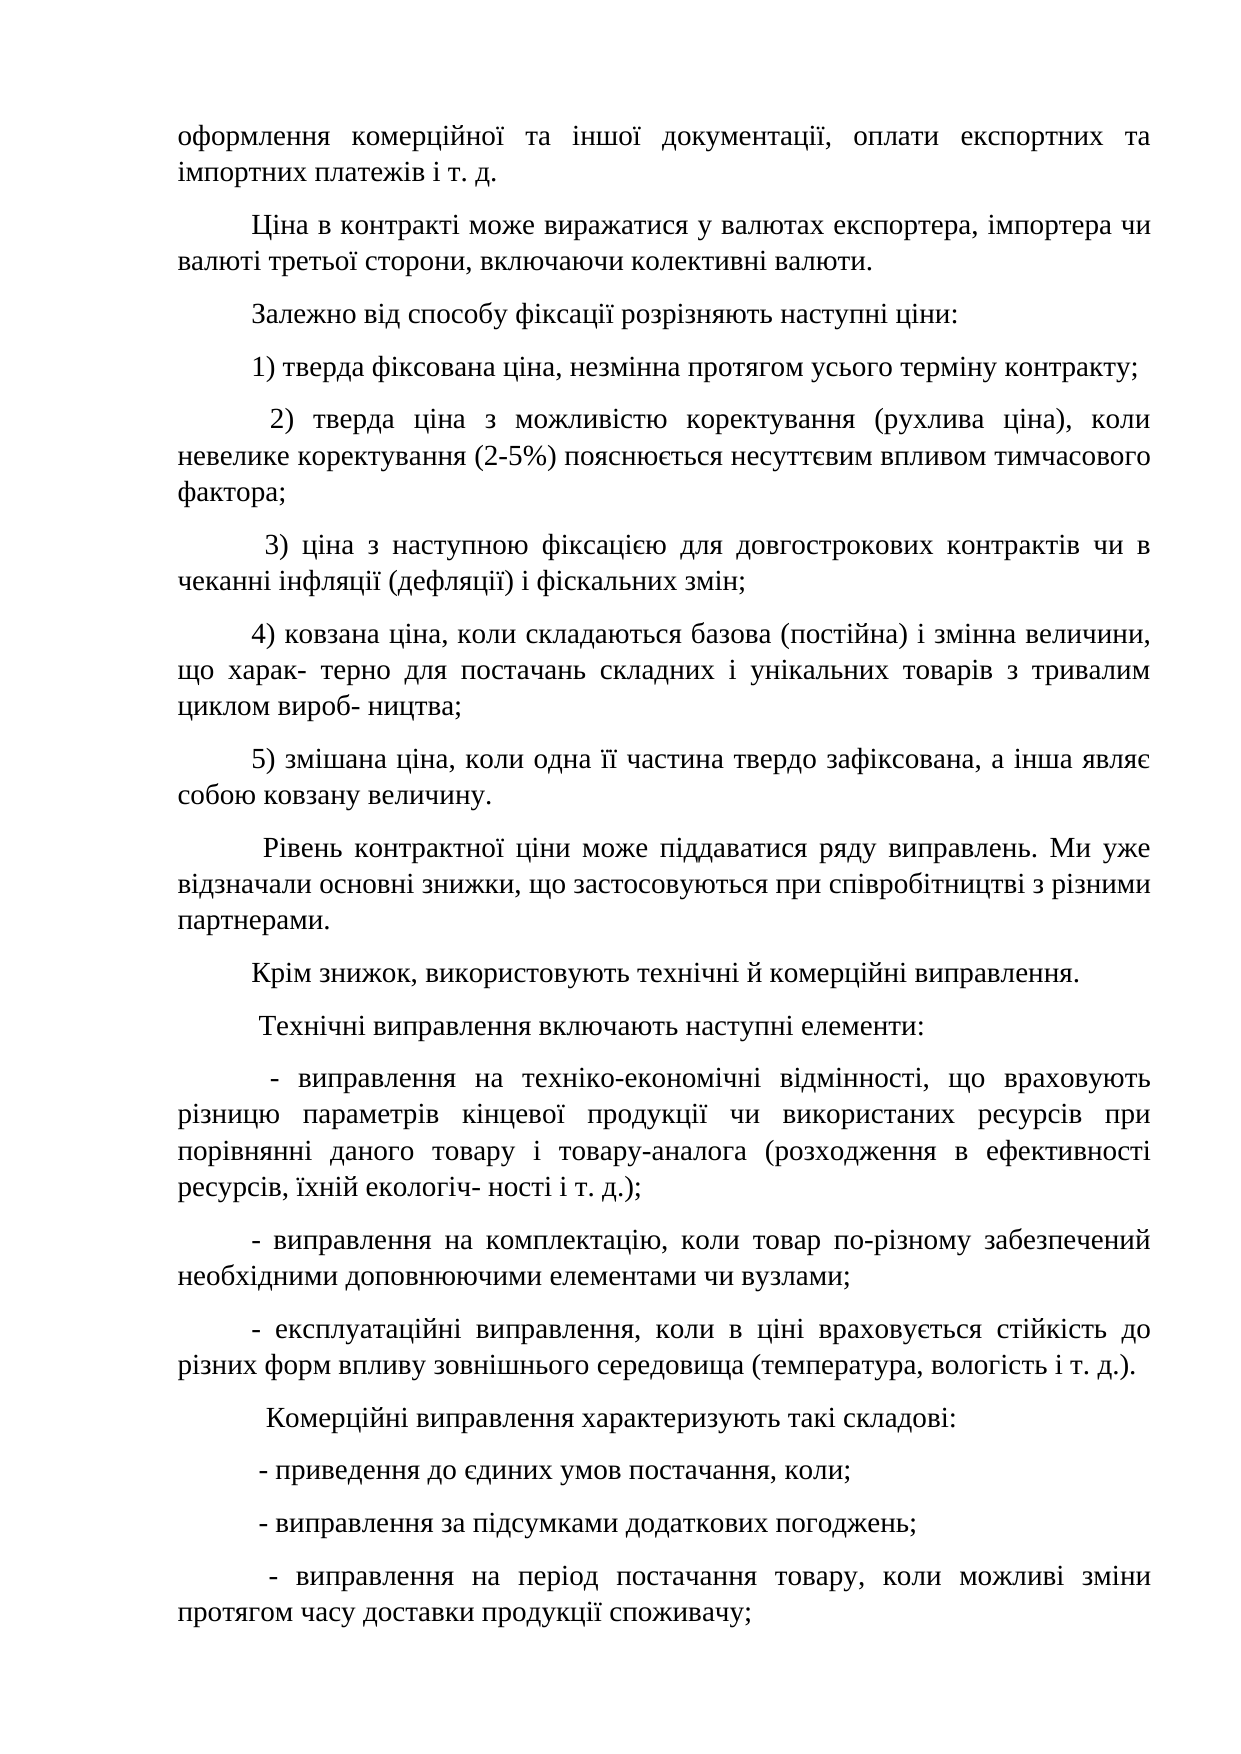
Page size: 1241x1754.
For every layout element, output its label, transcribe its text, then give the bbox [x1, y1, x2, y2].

text 3) ціна з наступною фіксацією для довгострокових контрактів чи в чеканні інфляції (дефляції) і фіскальних змін; [177, 527, 1152, 596]
text - виправлення на період постачання товару, коли можливі зміни протягом часу доставки продукції споживачу; [177, 1558, 1152, 1628]
text 1) тверда фіксована ціна, незмінна протягом усього терміну контракту; [177, 349, 1152, 382]
text - виправлення на техніко-економічні відмінності, що враховують різницю параметрів кінцевої продукції чи використаних ресурсів при порівнянні даного товару і товару-аналога (розходження в ефективності ресурсів, їхній екологіч- ності і т. д.); [177, 1061, 1152, 1202]
text Комерційні виправлення характеризують такі складові: [177, 1400, 1152, 1433]
text 5) змішана ціна, коли одна її частина твердо зафіксована, а інша являє собою ковзану величину. [177, 741, 1152, 811]
text Крім знижок, використовують технічні й комерційні виправлення. [177, 955, 1152, 988]
text 4) ковзана ціна, коли складаються базова (постійна) і змінна величини, що харак- терно для постачань складних і унікальних товарів з тривалим циклом вироб- ництва; [177, 616, 1152, 722]
text Рівень контрактної ціни може піддаватися ряду виправлень. Ми уже відзначали основні знижки, що застосовуються при співробітництві з різними партнерами. [177, 830, 1152, 936]
text Ціна в контракті може виражатися у валютах експортера, імпортера чи валюті третьої сторони, включаючи колективні валюти. [177, 207, 1152, 277]
text - приведення до єдиних умов постачання, коли; [177, 1452, 1152, 1486]
text - виправлення за підсумками додаткових погоджень; [177, 1505, 1152, 1539]
text Залежно від способу фіксації розрізняють наступні ціни: [177, 296, 1152, 329]
text - експлуатаційні виправлення, коли в ціні враховується стійкість до різних форм впливу зовнішнього середовища (температура, вологість і т. д.). [177, 1311, 1152, 1380]
text - виправлення на комплектацію, коли товар по-різному забезпечений необхідними доповнюючими елементами чи вузлами; [177, 1222, 1152, 1291]
text Технічні виправлення включають наступні елементи: [177, 1008, 1152, 1041]
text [177, 118, 1152, 188]
text 2) тверда ціна з можливістю коректування (рухлива ціна), коли невелике коректування (2-5%) пояснюється несуттєвим впливом тимчасового фактора; [177, 402, 1152, 507]
